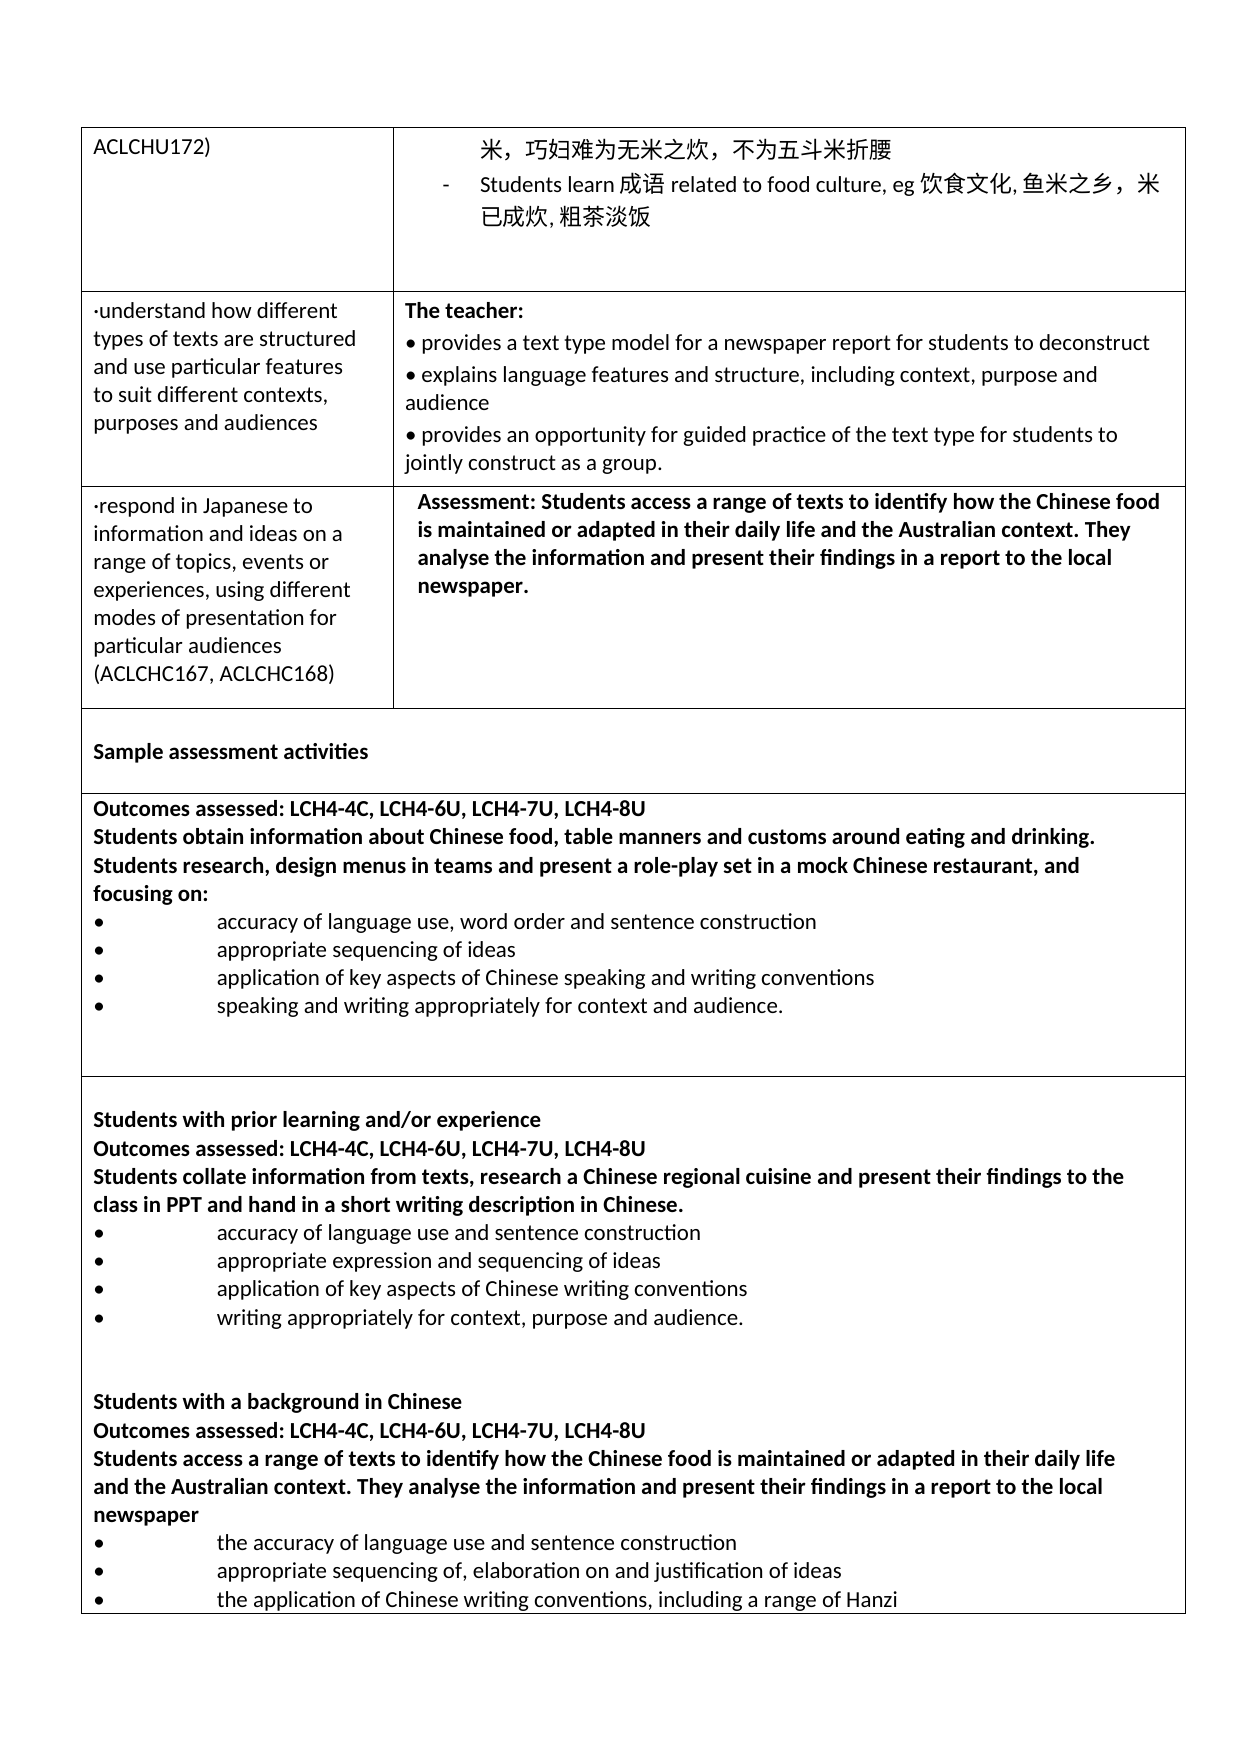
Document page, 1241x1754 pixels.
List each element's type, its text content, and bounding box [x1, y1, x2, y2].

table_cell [394, 128, 1185, 291]
table_cell Sample assessment activities [82, 709, 1185, 793]
table_cell Assessment: Students access a range of texts to identify how the Chinese food is maintained or adapted in their daily life and the Australian context. They analyse the information and present their findings in a report to the local newspaper. [394, 487, 1185, 707]
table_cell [82, 128, 393, 291]
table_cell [82, 1077, 1185, 1613]
table_cell ·understand how different types of texts are structured and use particular features to suit different contexts, purposes and audiences [82, 292, 393, 486]
table_cell Outcomes assessed: LCH4-4C, LCH4-6U, LCH4-7U, LCH4-8U Students obtain information about Chinese food, table manners and customs around eating and drinking. Students research, design menus in teams and present a role-play set in a mock Chinese restaurant, and focusing on: • accuracy of language use, word order and sentence construction • appropriate sequencing of ideas • application of key aspects of Chinese speaking and writing conventions • speaking and writing appropriately for context and audience. [82, 794, 1185, 1076]
table_cell ·respond in Japanese to information and ideas on a range of topics, events or experiences, using different modes of presentation for particular audiences (ACLCHC167, ACLCHC168) [82, 487, 393, 707]
table_cell The teacher: • provides a text type model for a newspaper report for students to deconstruct • explains language features and structure, including context, purpose and audience • provides an opportunity for guided practice of the text type for students to jointly construct as a group. [394, 292, 1185, 486]
